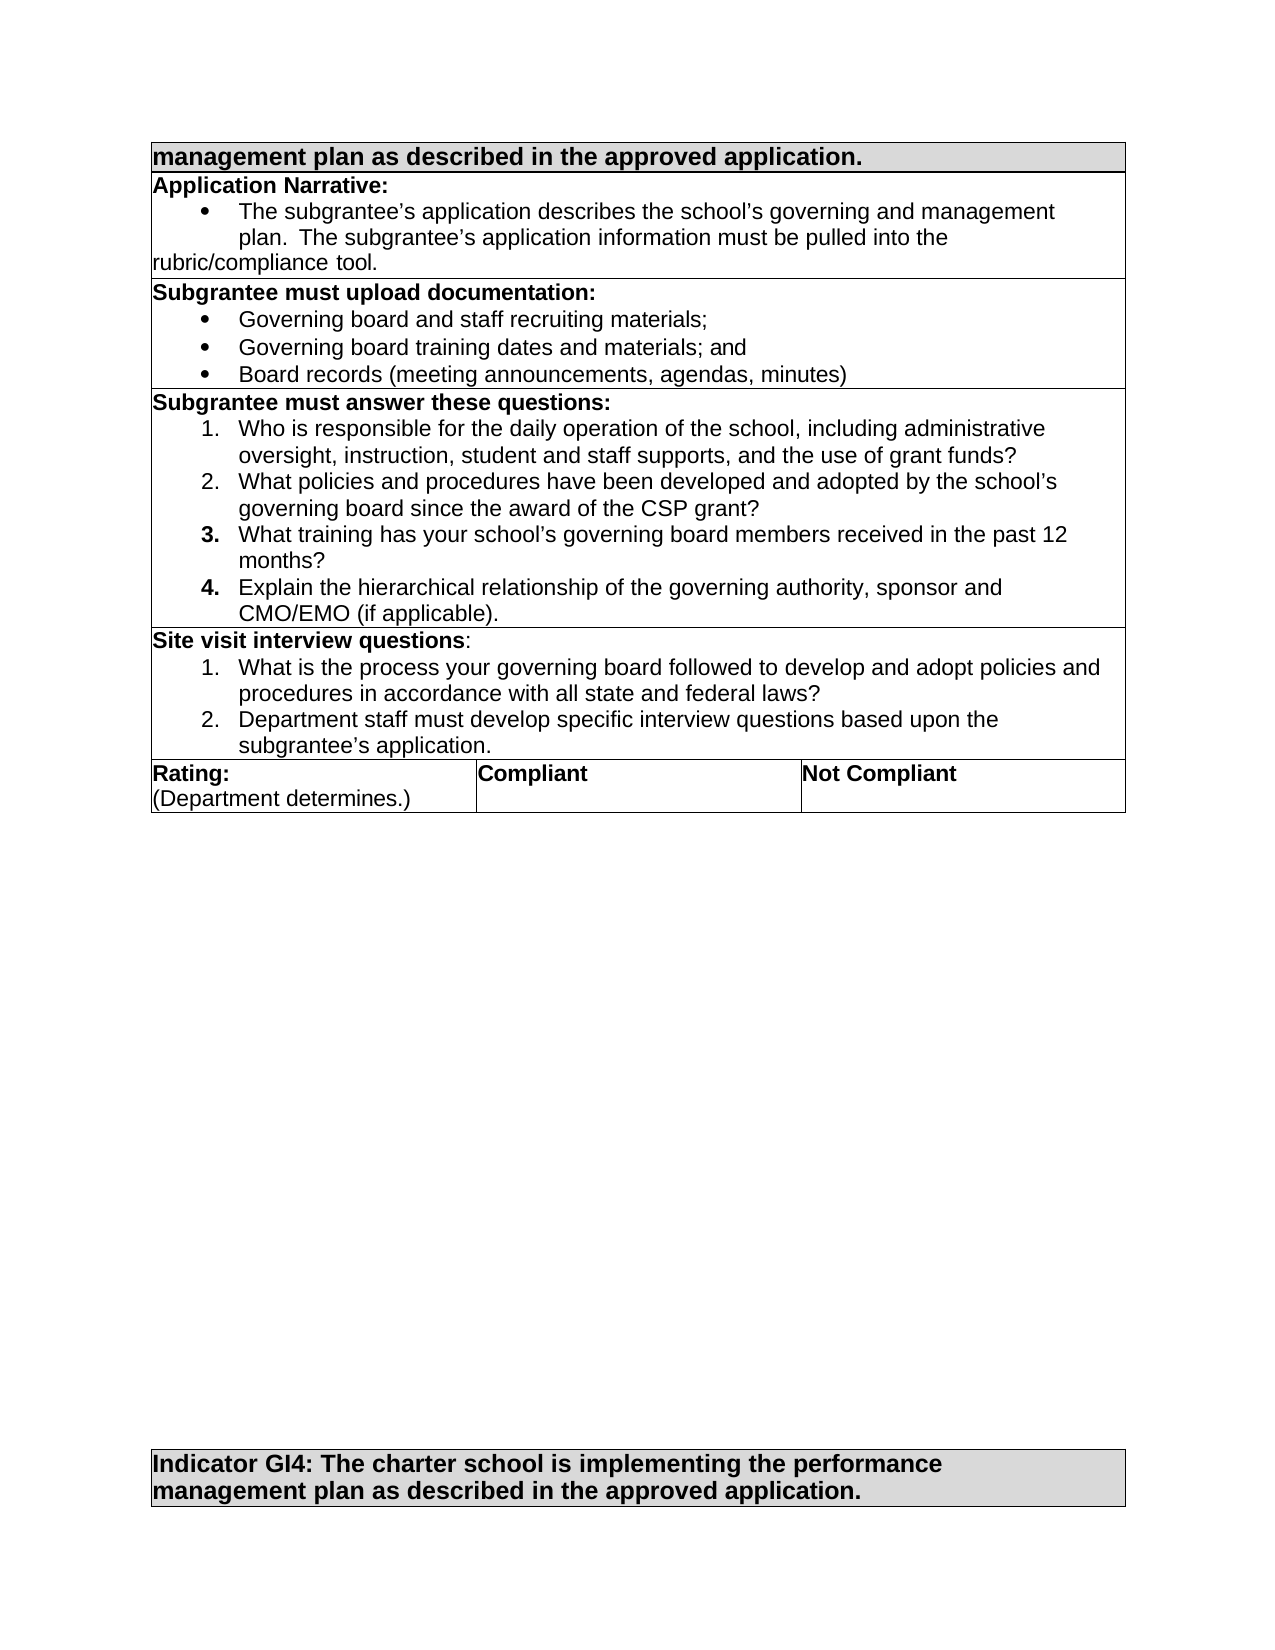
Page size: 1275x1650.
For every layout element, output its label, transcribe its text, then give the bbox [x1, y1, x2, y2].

table_cell Subgrantee must upload documentation: Governing board and staff recruiting materials; Governing board training dates and materials; and Board records (meeting announcements, agendas, minutes) [152, 279, 1125, 388]
table_header Indicator GI4: The charter school is implementing the performance management plan as described in the approved application. [152, 1450, 1125, 1506]
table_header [152, 143, 1125, 171]
table_cell Site visit interview questions: What is the process your governing board followed to develop and adopt policies and procedures in accordance with all state and federal laws? Department staff must develop specific interview questions based upon the subgrantee’s application. [152, 628, 1125, 759]
table_cell Application Narrative: The subgrantee’s application describes the school’s governing and management plan. The subgrantee’s application information must be pulled into the rubric/compliance tool. [152, 173, 1125, 278]
table_cell Subgrantee must answer these questions: Who is responsible for the daily operation of the school, including administrative oversight, instruction, student and staff supports, and the use of grant funds? What policies and procedures have been developed and adopted by the school’s governing board since the award of the CSP grant? What training has your school’s governing board members received in the past 12 months? Explain the hierarchical relationship of the governing authority, sponsor and CMO/EMO (if applicable). [152, 389, 1125, 627]
table_cell Rating: (Department determines.) [152, 760, 476, 812]
table_cell Not Compliant [802, 760, 1125, 812]
table_cell Compliant [477, 760, 801, 812]
